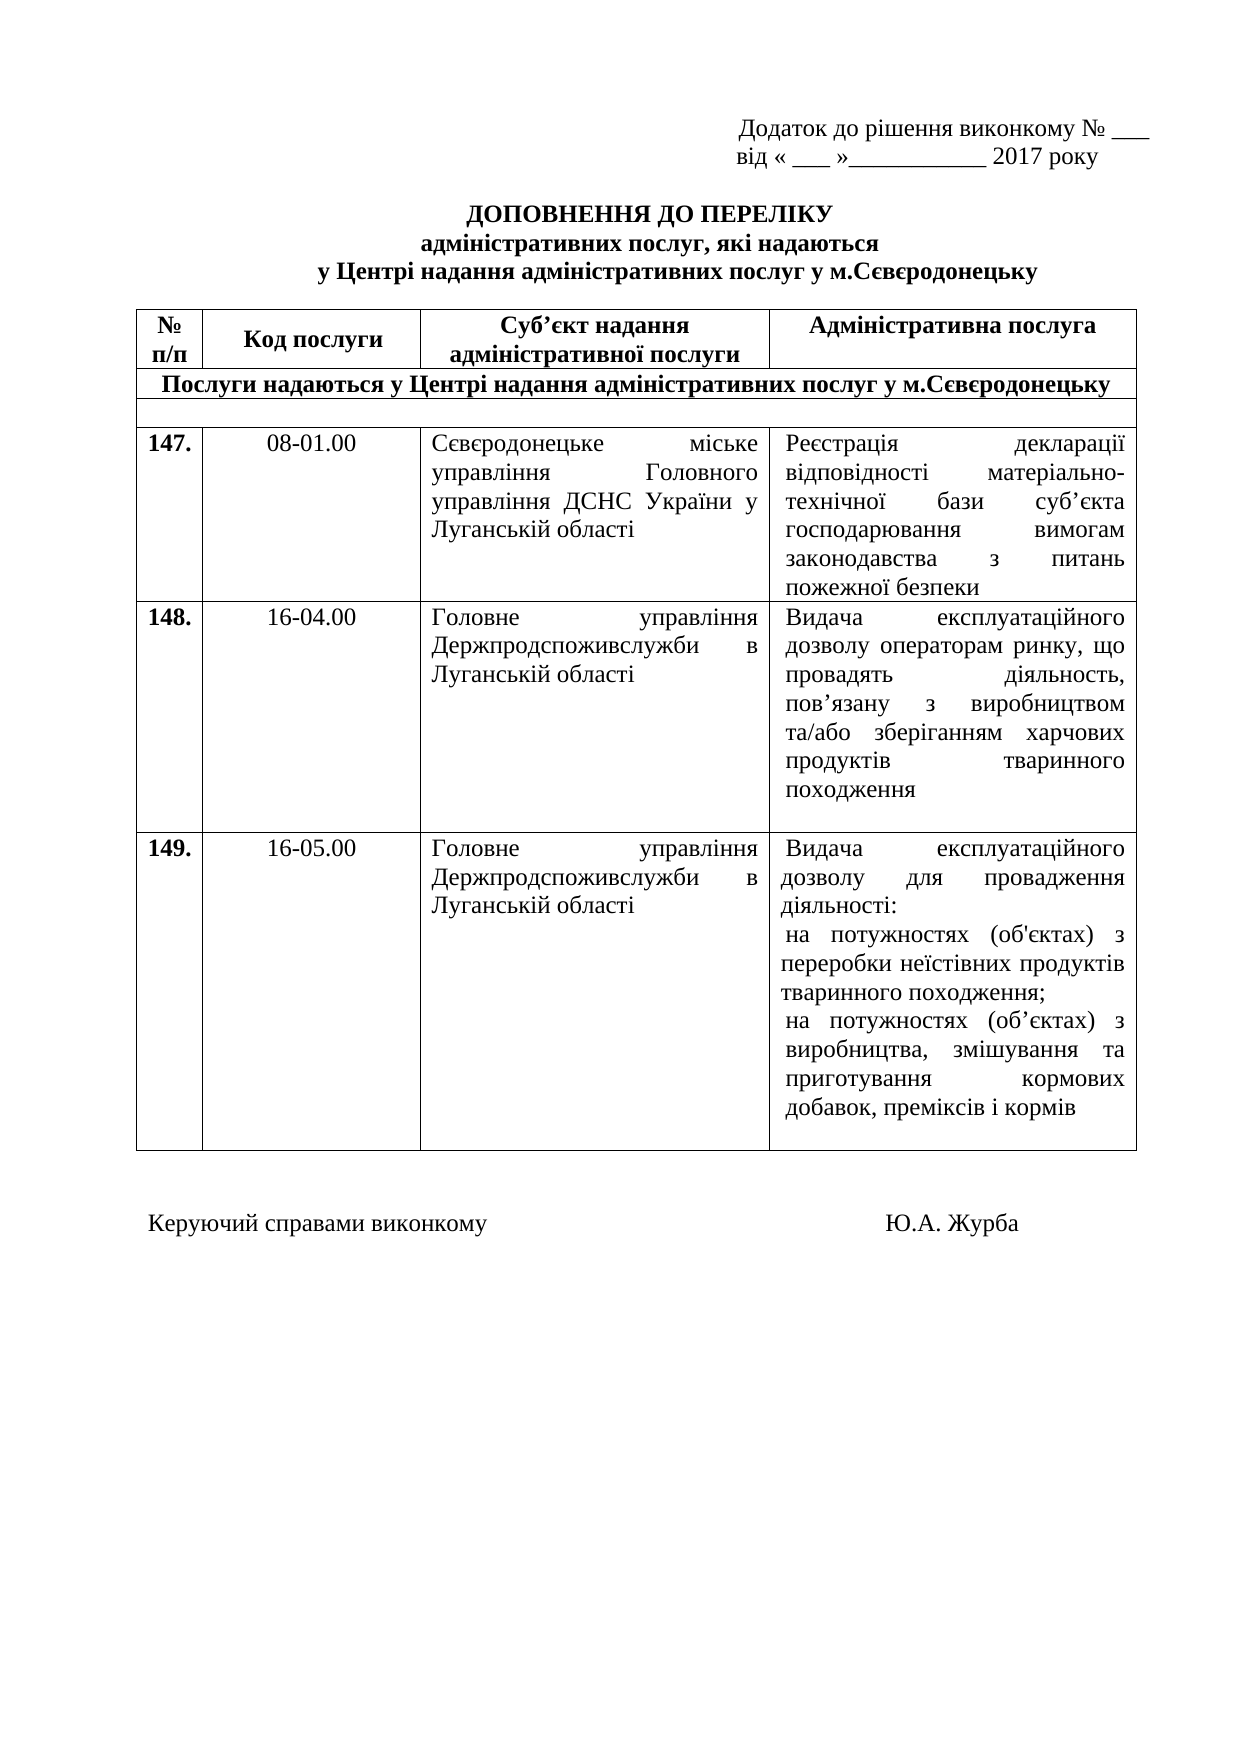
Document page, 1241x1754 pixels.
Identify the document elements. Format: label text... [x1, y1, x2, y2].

table_cell Видача експлуатаційного дозволу операторам ринку, що провадять діяльность, пов’язану з виробництвом та/або зберіганням харчових продуктів тваринного походження [770, 602, 1136, 832]
table_cell Послуги надаються у Центрі надання адміністративних послуг у м.Сєвєродонецьку [137, 369, 1136, 397]
table_cell Головне управління Держпродспоживслужби в Луганській області [421, 602, 769, 832]
table_header Адміністративна послуга [770, 310, 1136, 368]
table_cell 147. [137, 428, 202, 601]
table_cell [137, 399, 1136, 427]
table_cell Видача експлуатаційного дозволу для провадження діяльності: на потужностях (об'єктах) з переробки неїстівних продуктів тваринного походження; на потужностях (об’єктах) з виробництва, змішування та приготування кормових добавок, преміксів і кормів [770, 833, 1136, 1149]
text у Центрі надання адміністративних послуг у м.Сєвєродонецьку [204, 256, 1152, 285]
text ДОПОВНЕННЯ ДО ПЕРЕЛІКУ [148, 199, 1152, 228]
table_cell 148. [137, 602, 202, 832]
table_header № п/п [137, 310, 202, 368]
table_header Код послуги [203, 310, 420, 368]
text Керуючий справами виконкому Ю.А. Журба [148, 1208, 1152, 1237]
table_cell 149. [137, 833, 202, 1149]
table_cell 16-04.00 [203, 602, 420, 832]
text Додаток до рішення виконкому № ___ [118, 113, 1152, 141]
table_cell 16-05.00 [203, 833, 420, 1149]
text від « ___ »___________ 2017 року [148, 141, 1152, 170]
table_cell Сєвєродонецьке міське управління Головного управління ДСНС України у Луганській області [421, 428, 769, 601]
table_cell Головне управління Держпродспоживслужби в Луганській області [421, 833, 769, 1149]
table_cell 08-01.00 [203, 428, 420, 601]
text адміністративних послуг, які надаються [148, 228, 1152, 256]
table_cell Реєстрація декларації відповідності матеріально-технічної бази суб’єкта господарювання вимогам законодавства з питань пожежної безпеки [770, 428, 1136, 601]
table_header Суб’єкт надання адміністративної послуги [421, 310, 769, 368]
